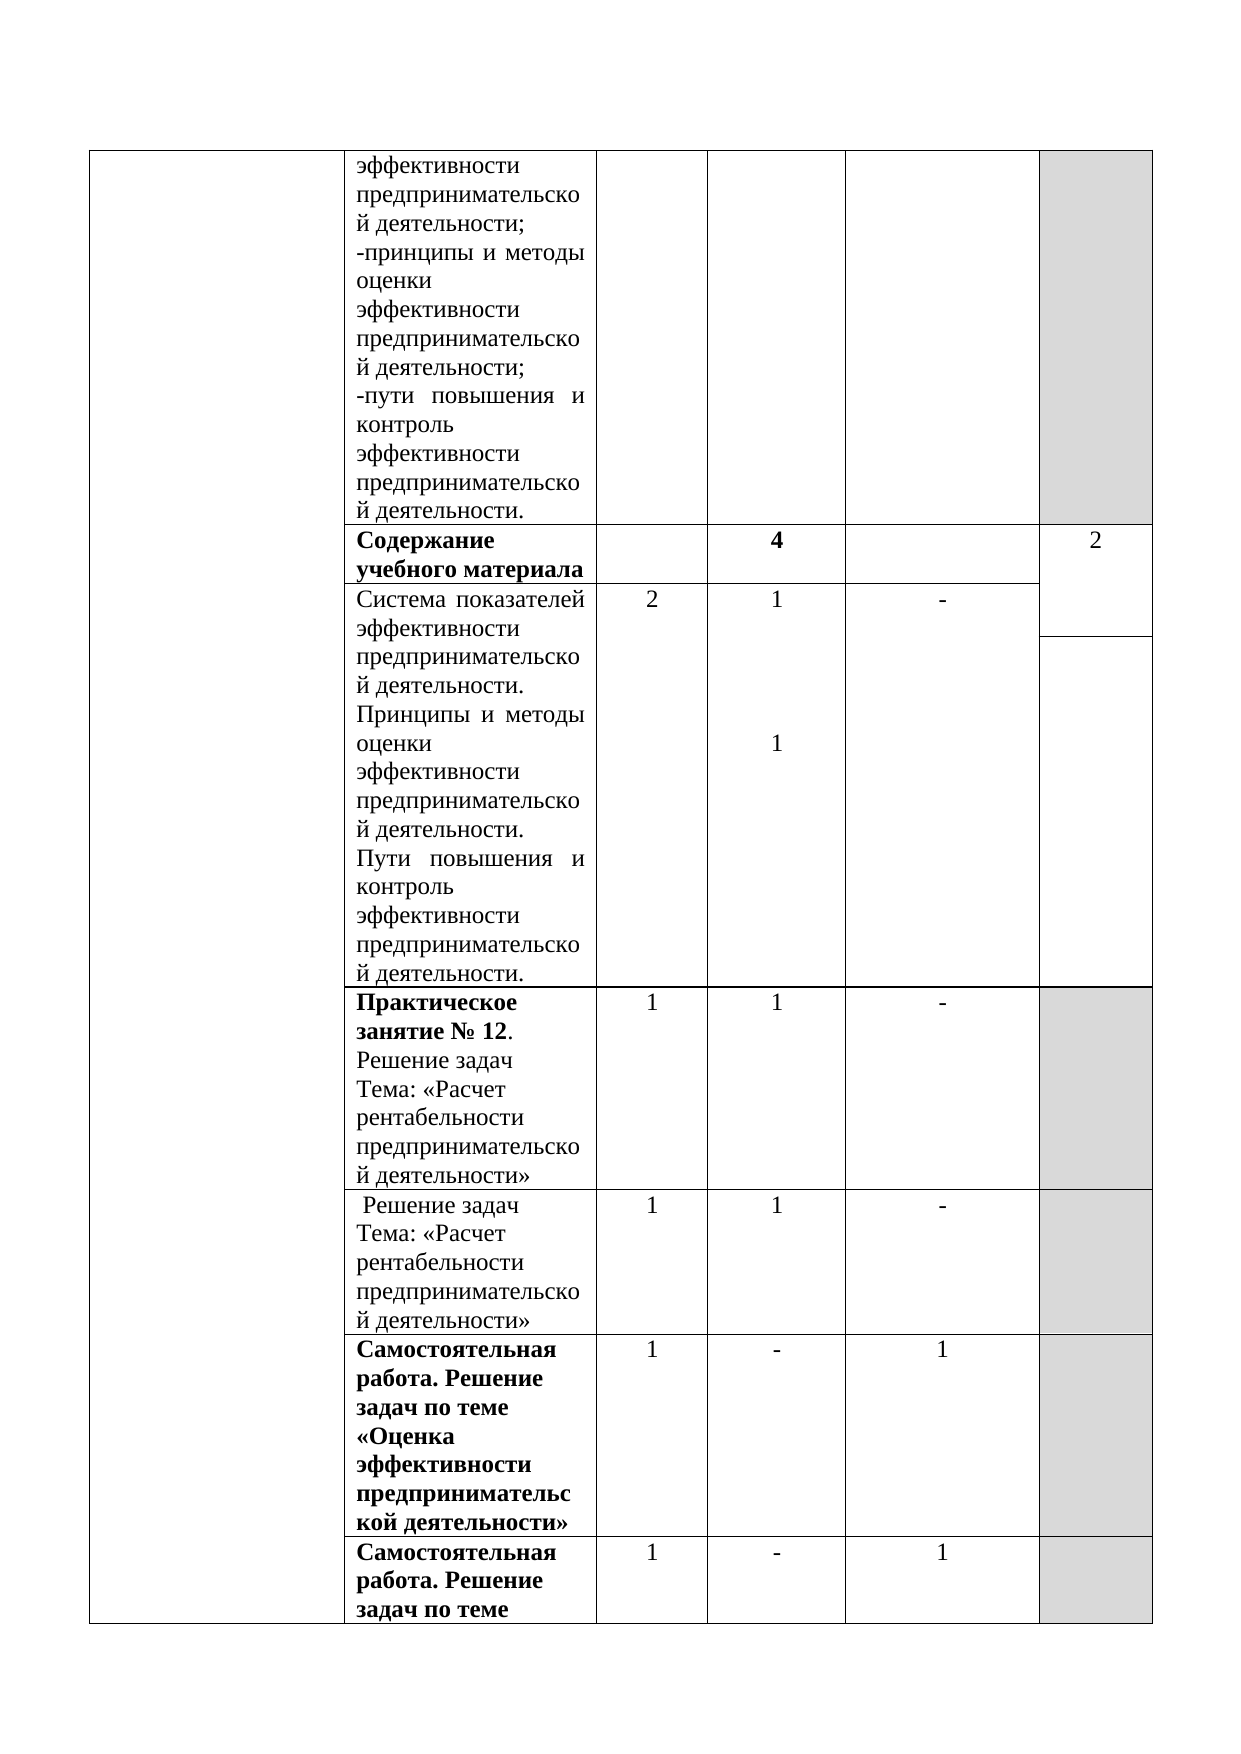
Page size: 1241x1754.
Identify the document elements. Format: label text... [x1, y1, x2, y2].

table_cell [345, 1335, 596, 1536]
table_cell - [846, 1190, 1039, 1333]
table_cell Содержание учебного материала [345, 525, 596, 583]
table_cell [345, 1537, 596, 1623]
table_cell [345, 151, 596, 524]
table_cell Система показателей эффективности предпринимательской деятельности. Принципы и методы оценки эффективности предпринимательской деятельности. Пути повышения и контроль эффективности предпринимательской деятельности. [345, 584, 596, 986]
table_cell [1040, 1537, 1152, 1623]
table_cell [708, 151, 845, 524]
table_cell [1040, 1190, 1152, 1333]
table_cell - [708, 1537, 845, 1623]
table_cell [846, 151, 1039, 524]
table_cell 1 1 [708, 584, 845, 986]
table_cell 2 [1040, 525, 1152, 636]
table_cell - [846, 584, 1039, 986]
table_cell 1 [708, 988, 845, 1189]
table_cell 1 [597, 1335, 707, 1536]
table_cell [597, 151, 707, 524]
table_cell 1 [846, 1537, 1039, 1623]
table_cell [1040, 988, 1152, 1189]
table_cell Практическое занятие № 12. Решение задач Тема: «Расчет рентабельности предпринимательской деятельности» [345, 988, 596, 1189]
table_cell - [846, 988, 1039, 1189]
table_cell [1040, 637, 1152, 986]
table_cell [1040, 151, 1152, 524]
table_cell - [708, 1335, 845, 1536]
table_cell 1 [597, 1537, 707, 1623]
table_cell [597, 525, 707, 583]
table_cell [1040, 1335, 1152, 1536]
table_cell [90, 151, 344, 1623]
table_cell 1 [597, 1190, 707, 1333]
table_cell 4 [708, 525, 845, 583]
table_cell 1 [846, 1335, 1039, 1536]
table_cell 1 [708, 1190, 845, 1333]
table_cell 2 [597, 584, 707, 986]
table_cell 1 [597, 988, 707, 1189]
table_cell Решение задач Тема: «Расчет рентабельности предпринимательской деятельности» [345, 1190, 596, 1333]
table_cell [846, 525, 1039, 583]
